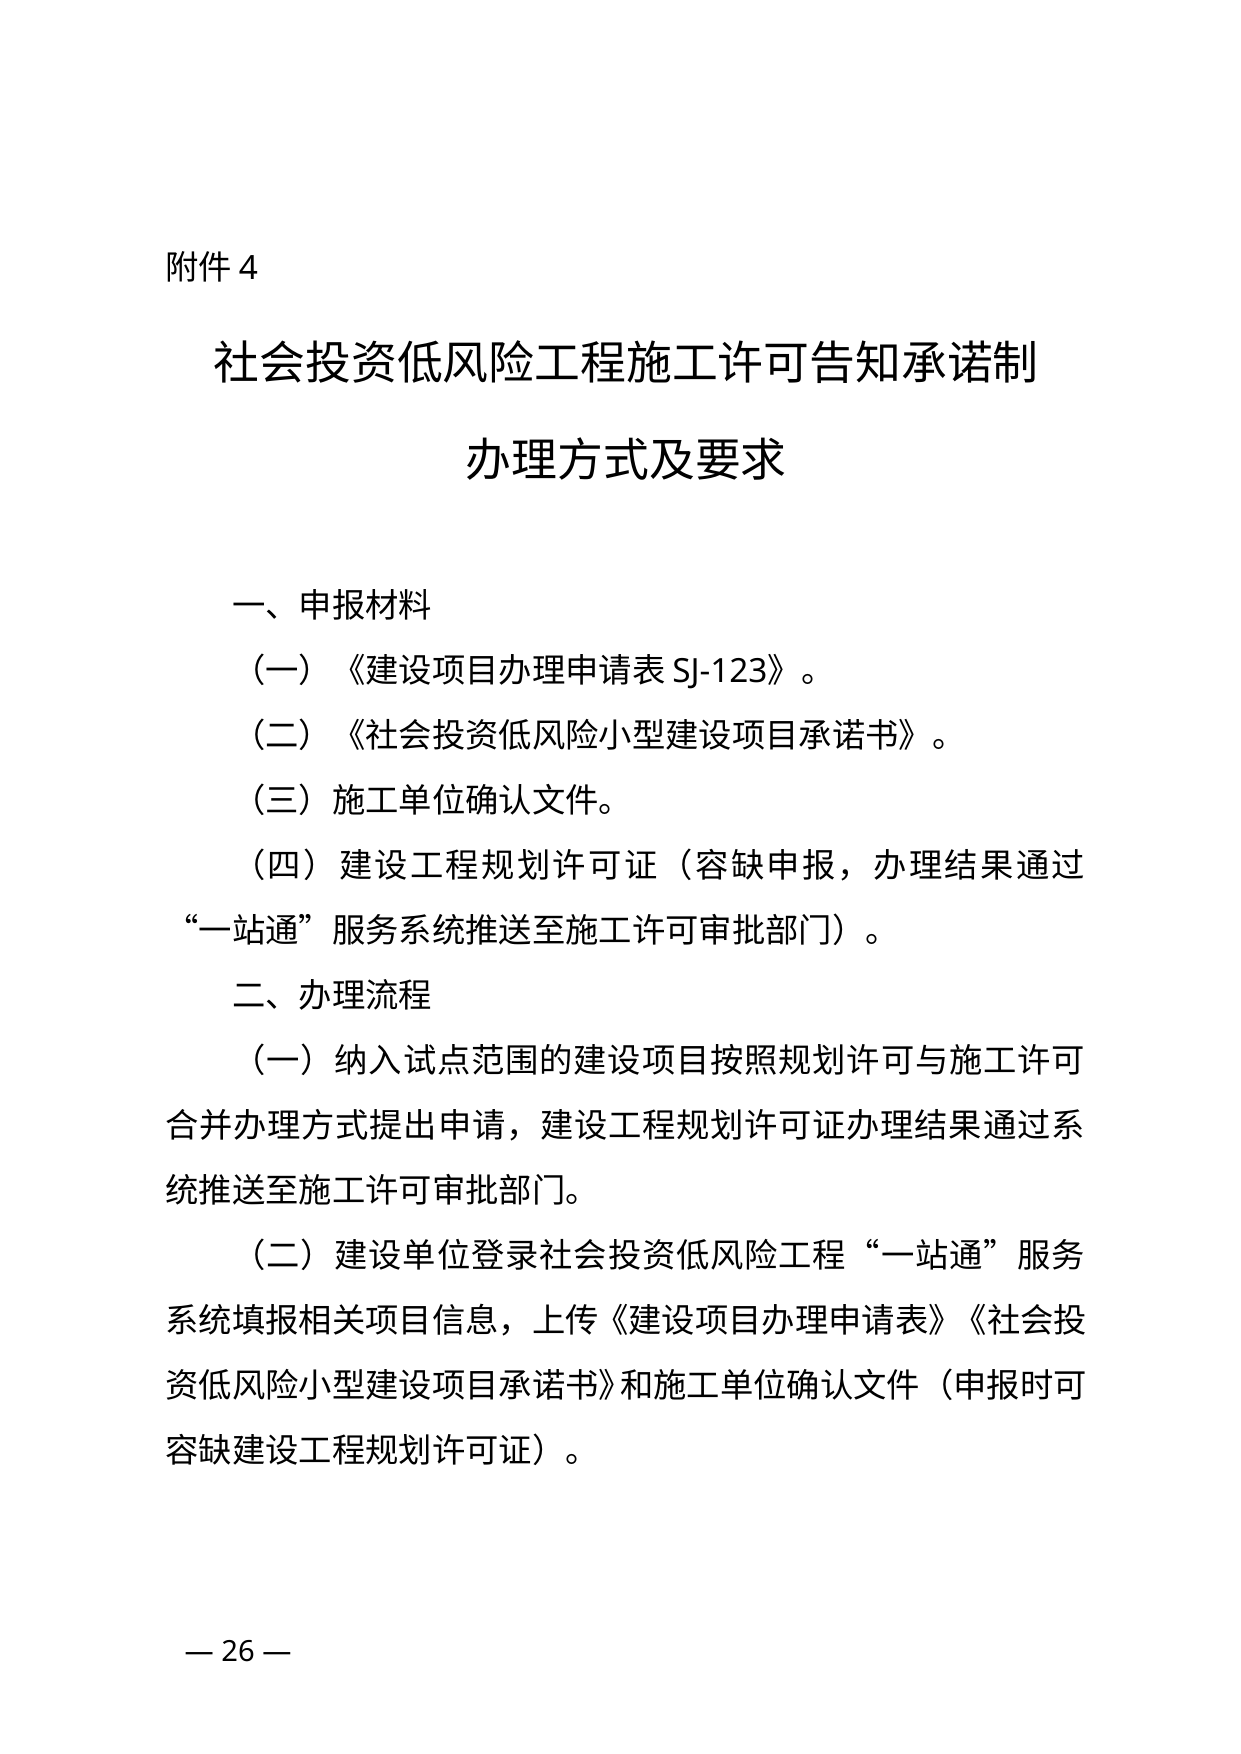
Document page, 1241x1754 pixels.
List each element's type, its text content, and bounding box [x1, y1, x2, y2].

text 一、申报材料 [165, 570, 1087, 635]
text （一）《建设项目办理申请表SJ-123》。 [165, 635, 1087, 700]
text 附件4 [165, 233, 1087, 298]
text （二）建设单位登录社会投资低风险工程“一站通”服务系统填报相关项目信息，上传《建设项目办理申请表》《社会投资低风险小型建设项目承诺书》和施工单位确认文件（申报时可容缺建设工程规划许可证）。 [165, 1220, 1087, 1480]
text 二、办理流程 [165, 960, 1087, 1025]
text （二）《社会投资低风险小型建设项目承诺书》。 [165, 700, 1087, 765]
text （一）纳入试点范围的建设项目按照规划许可与施工许可合并办理方式提出申请，建设工程规划许可证办理结果通过系统推送至施工许可审批部门。 [165, 1025, 1087, 1220]
text （四）建设工程规划许可证（容缺申报，办理结果通过“一站通”服务系统推送至施工许可审批部门）。 [165, 830, 1087, 960]
list 办理方式及要求 [165, 408, 1087, 505]
text （三）施工单位确认文件。 [165, 765, 1087, 830]
list 社会投资低风险工程施工许可告知承诺制 [165, 310, 1087, 408]
